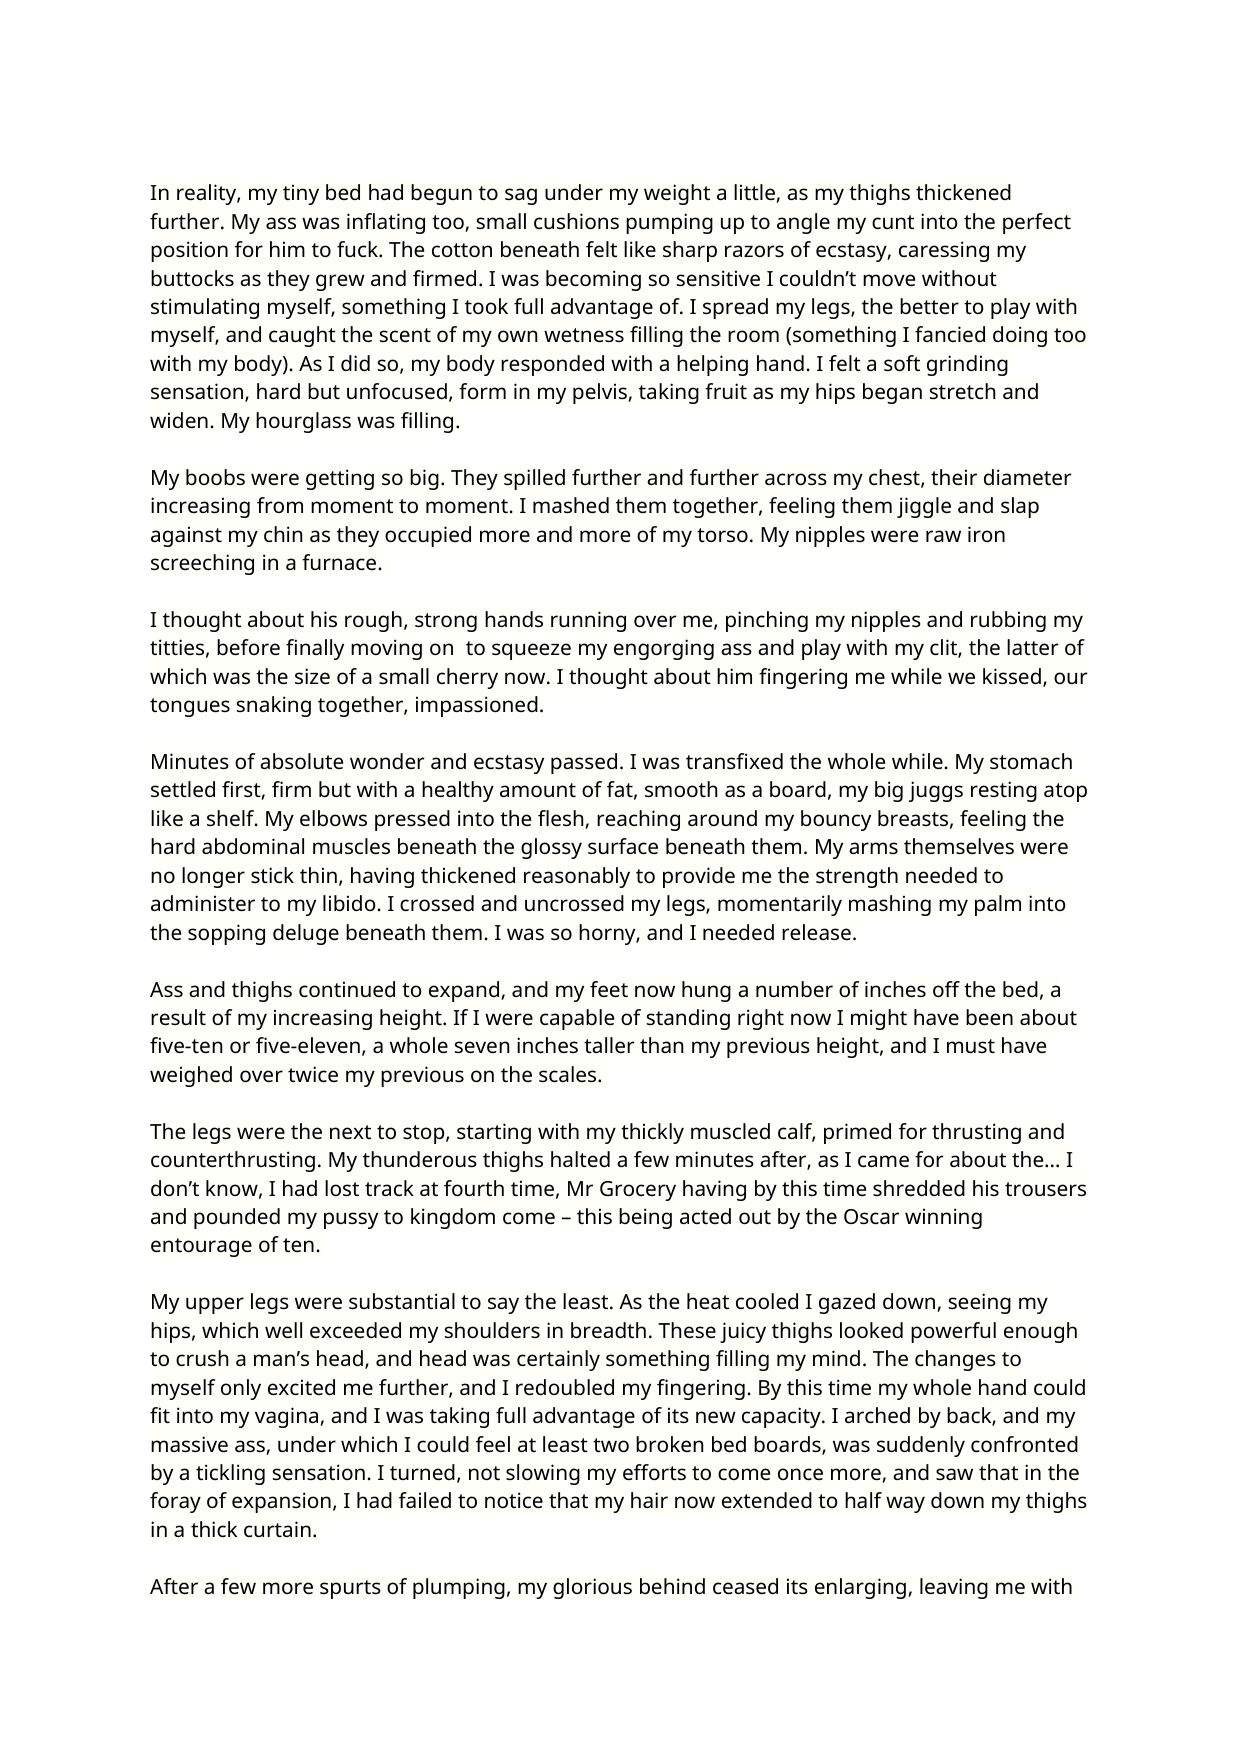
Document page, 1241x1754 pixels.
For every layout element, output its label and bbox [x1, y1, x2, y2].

text [150, 150, 1090, 1600]
